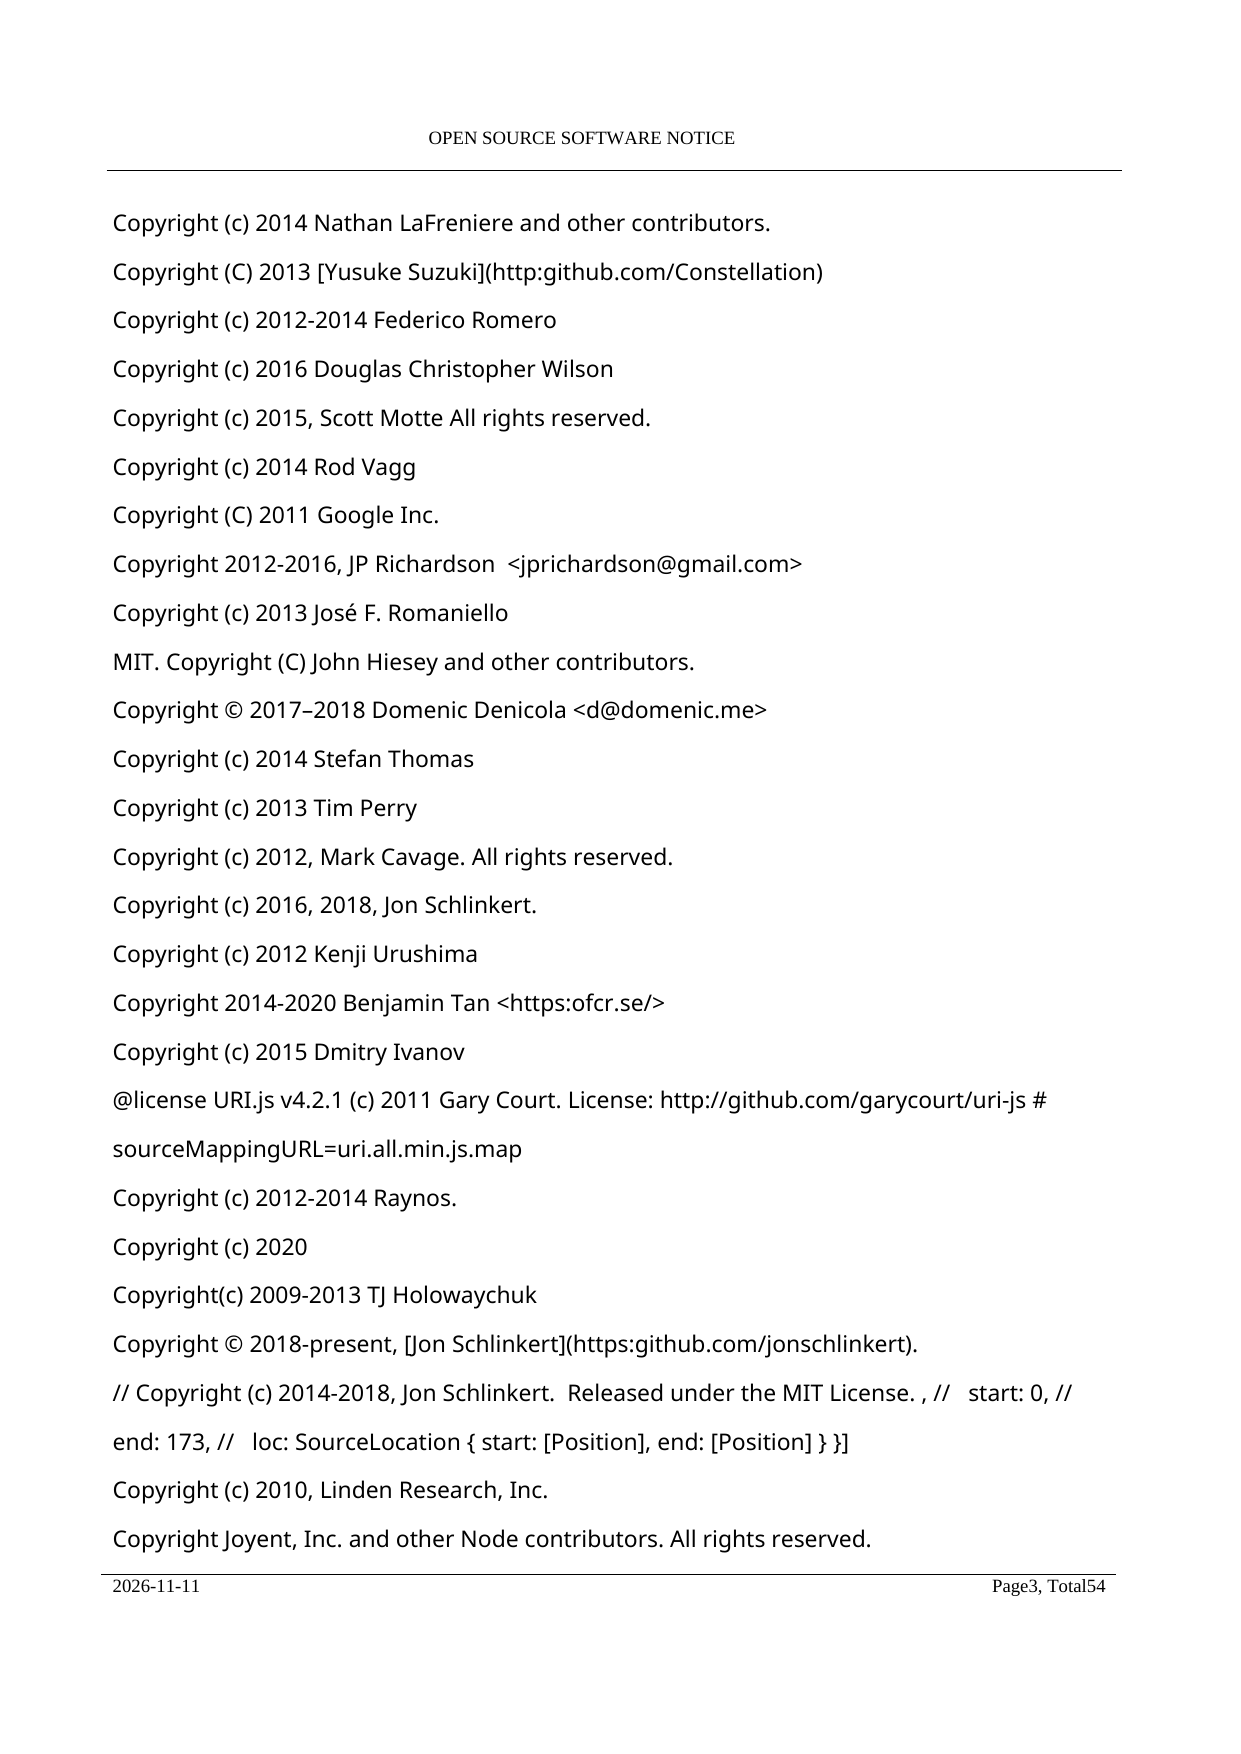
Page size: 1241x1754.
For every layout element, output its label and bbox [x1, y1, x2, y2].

text [112, 206, 1128, 1555]
